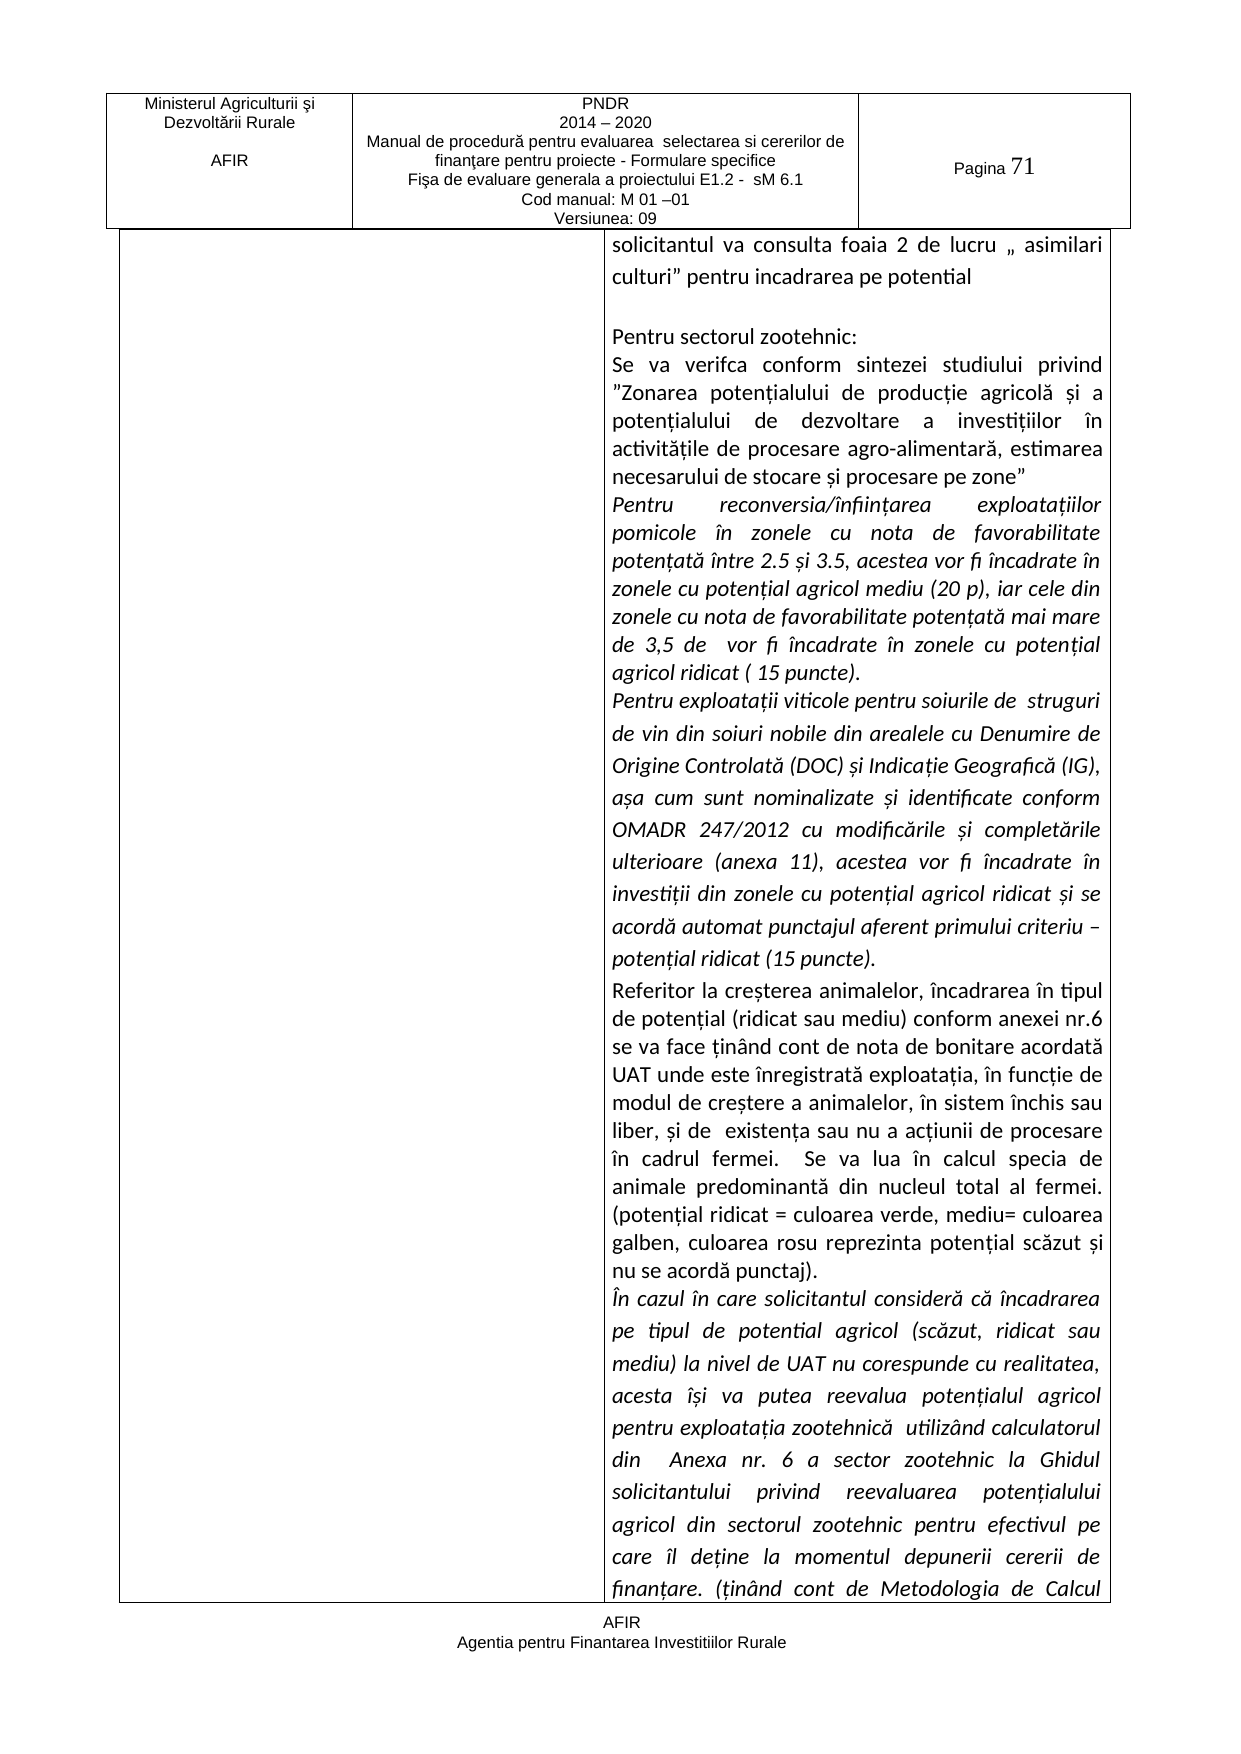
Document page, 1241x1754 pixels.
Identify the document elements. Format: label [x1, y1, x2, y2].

table_cell [605, 230, 1110, 1602]
table_cell [120, 230, 604, 1602]
